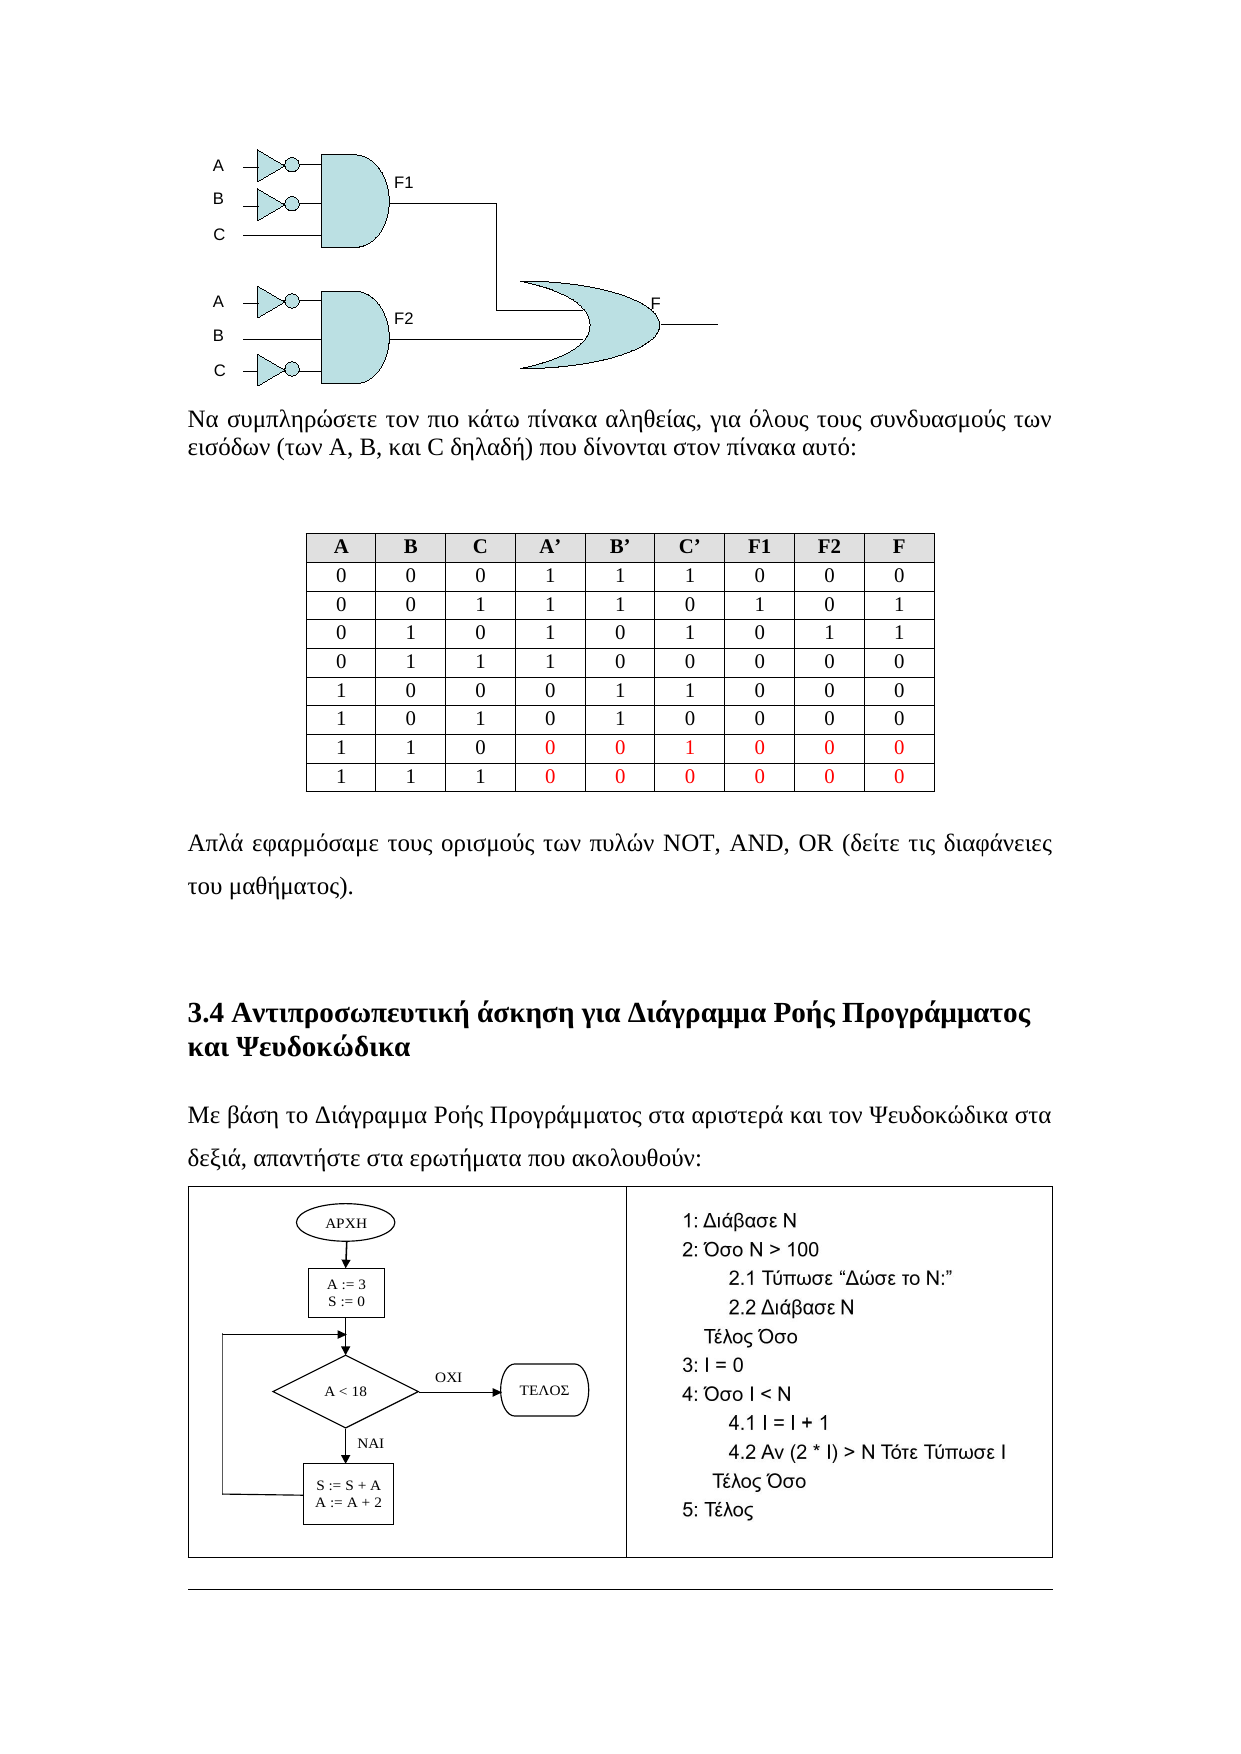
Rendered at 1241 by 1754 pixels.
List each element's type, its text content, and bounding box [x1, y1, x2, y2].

table_cell 0 [655, 764, 724, 791]
table_cell 0 [795, 649, 864, 677]
table_cell 0 [586, 649, 654, 677]
table_cell 0 [446, 620, 515, 648]
table_header C’ [655, 534, 724, 562]
table_cell 1 [586, 563, 654, 591]
table_cell 0 [725, 735, 794, 762]
table_cell 1 [376, 620, 445, 648]
table_cell 0 [376, 563, 445, 591]
table_cell 0 [586, 764, 654, 791]
table_cell 1 [655, 735, 724, 762]
table_header B [376, 534, 445, 562]
table_cell 1 [586, 678, 654, 705]
table_cell 1 [516, 592, 585, 619]
table_cell 0 [865, 735, 934, 762]
table_cell 0 [586, 735, 654, 762]
table_cell 0 [446, 678, 515, 705]
table_header F [865, 534, 934, 562]
table_header A [307, 534, 375, 562]
table_cell 0 [307, 649, 375, 677]
table_cell 1 [376, 735, 445, 762]
table_cell 1 [586, 706, 654, 734]
table_cell 0 [655, 592, 724, 619]
table_cell 1 [655, 620, 724, 648]
table_cell 0 [865, 649, 934, 677]
table_cell 0 [376, 706, 445, 734]
text Με βάση το Διάγραμμα Ροής Προγράμματος στα αριστερά και τον Ψευδοκώδικα στα δεξιά, απαντήστε στα ερωτήματα που ακολουθούν: [187, 1100, 1053, 1172]
subtitle Αντιπροσωπευτική άσκηση για Διάγραμμα Ροής Προγράμματος και Ψευδοκώδικα [187, 995, 1053, 1062]
table_cell 0 [725, 706, 794, 734]
table_cell 1 [376, 649, 445, 677]
table_cell 0 [446, 563, 515, 591]
table_cell 0 [307, 592, 375, 619]
table_cell 0 [795, 735, 864, 762]
table_cell 0 [516, 706, 585, 734]
table_cell 1 [446, 592, 515, 619]
table_cell 0 [307, 563, 375, 591]
table_cell 1 [516, 563, 585, 591]
table_header F1 [725, 534, 794, 562]
table_cell 0 [725, 649, 794, 677]
table_cell 0 [655, 706, 724, 734]
table_cell 1 [307, 735, 375, 762]
table_cell 0 [725, 764, 794, 791]
table_cell 0 [795, 592, 864, 619]
table_cell 0 [795, 563, 864, 591]
table_cell 1 [307, 706, 375, 734]
table_cell 1 [725, 592, 794, 619]
table_cell 1 [446, 764, 515, 791]
table_cell 0 [725, 563, 794, 591]
table_header [189, 1187, 626, 1557]
table_cell 0 [446, 735, 515, 762]
table_cell 0 [376, 592, 445, 619]
table_cell 1 [376, 764, 445, 791]
table_header A’ [516, 534, 585, 562]
table_header [627, 1187, 1052, 1557]
table_cell 0 [795, 678, 864, 705]
table_cell 0 [725, 678, 794, 705]
table_cell 0 [725, 620, 794, 648]
table_cell 0 [865, 764, 934, 791]
picture [662, 1210, 1017, 1522]
table_header F2 [795, 534, 864, 562]
table_cell 0 [516, 678, 585, 705]
table_cell 1 [307, 764, 375, 791]
table_cell 0 [865, 706, 934, 734]
table_cell 1 [516, 620, 585, 648]
table_cell 1 [795, 620, 864, 648]
table_cell 0 [655, 649, 724, 677]
table_cell 1 [655, 563, 724, 591]
table_cell 1 [586, 592, 654, 619]
table_cell 1 [307, 678, 375, 705]
table_cell 1 [865, 592, 934, 619]
table_cell 1 [446, 649, 515, 677]
table_cell 1 [655, 678, 724, 705]
table_cell 0 [516, 735, 585, 762]
table_cell 0 [865, 678, 934, 705]
text Να συμπληρώσετε τον πιο κάτω πίνακα αληθείας, για όλους τους συνδυασμούς των εισόδων (των A, B, και C δηλαδή) που δίνονται στον πίνακα αυτό: [187, 404, 1053, 461]
table_cell 1 [865, 620, 934, 648]
table_cell 0 [307, 620, 375, 648]
table_cell 1 [446, 706, 515, 734]
table_cell 0 [586, 620, 654, 648]
table_cell 0 [865, 563, 934, 591]
table_header C [446, 534, 515, 562]
table_cell 0 [795, 764, 864, 791]
table_cell 0 [516, 764, 585, 791]
table_cell 0 [376, 678, 445, 705]
text Απλά εφαρμόσαμε τους ορισμούς των πυλών NOT, AND, OR (δείτε τις διαφάνειες του μαθήματος). [187, 828, 1053, 900]
table_cell 0 [795, 706, 864, 734]
table_header B’ [586, 534, 654, 562]
table_cell 1 [516, 649, 585, 677]
